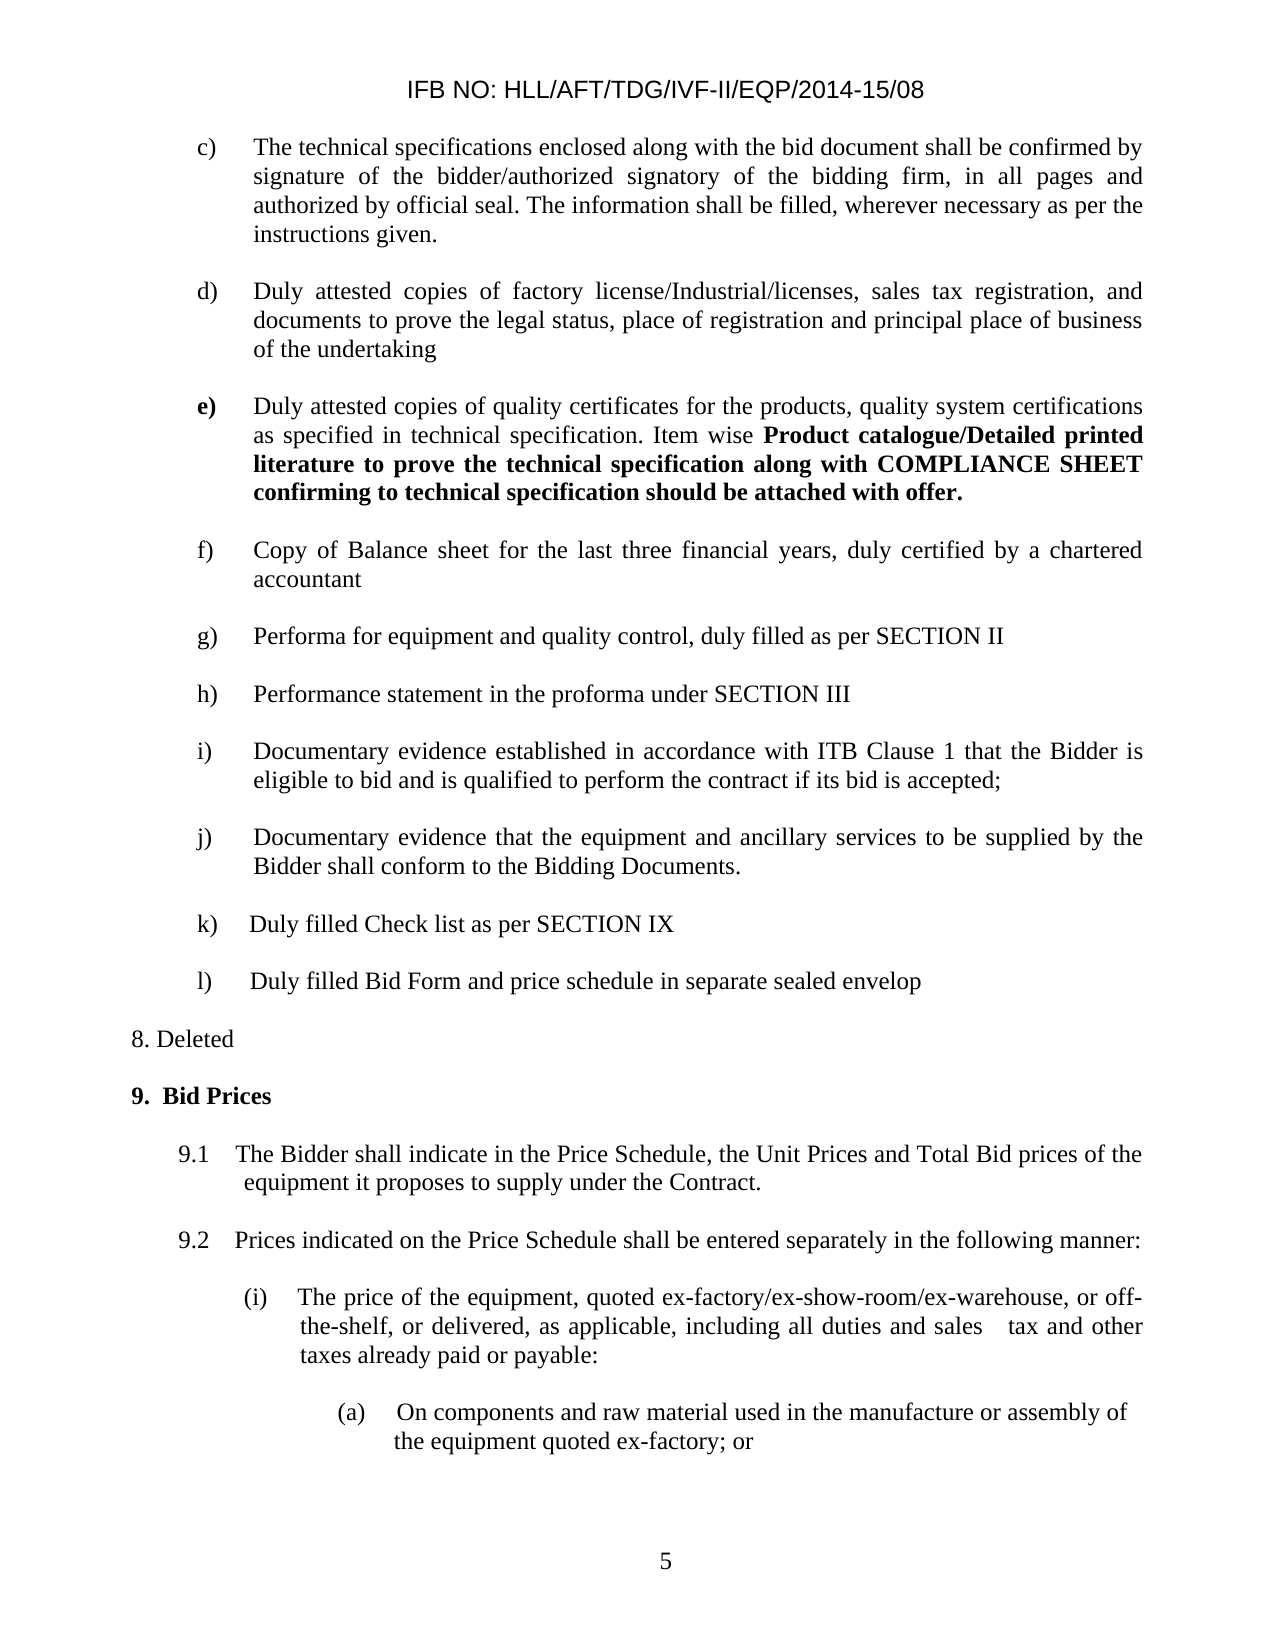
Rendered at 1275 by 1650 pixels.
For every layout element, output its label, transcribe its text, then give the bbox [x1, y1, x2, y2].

list The technical specifications enclosed along with the bid document shall be confirmed by signature of the bidder/authorized signatory of the bidding firm, in all pages and authorized by official seal. The information shall be filled, wherever necessary as per the instructions given. [197, 132, 1144, 247]
list Performa for equipment and quality control, duly filled as per SECTION II [197, 621, 1144, 650]
text j) Documentary evidence that the equipment and ancillary services to be supplied by the Bidder shall conform to the Bidding Documents. [197, 822, 1144, 880]
list Documentary evidence established in accordance with ITB Clause 1 that the Bidder is eligible to bid and is qualified to perform the contract if its bid is accepted; [197, 736, 1144, 794]
text l) Duly filled Bid Form and price schedule in separate sealed envelop [197, 966, 1144, 995]
list Performance statement in the proforma under SECTION III [197, 679, 1144, 707]
text 9.1 The Bidder shall indicate in the Price Schedule, the Unit Prices and Total Bid prices of the equipment it proposes to supply under the Contract. [178, 1139, 1144, 1196]
text (a) On components and raw material used in the manufacture or assembly of the equipment quoted ex-factory; or [337, 1397, 1144, 1455]
text (i) The price of the equipment, quoted ex-factory/ex-show-room/ex-warehouse, or off-the-shelf, or delivered, as applicable, including all duties and sales tax and other taxes already paid or payable: [244, 1282, 1144, 1369]
list Copy of Balance sheet for the last three financial years, duly certified by a chartered accountant [197, 535, 1144, 592]
list Duly attested copies of quality certificates for the products, quality system certifications as specified in technical specification. Item wise Product catalogue/Detailed printed literature to prove the technical specification along with COMPLIANCE SHEET confirming to technical specification should be attached with offer. [197, 391, 1144, 506]
text 9.2 Prices indicated on the Price Schedule shall be entered separately in the following manner: [178, 1225, 1144, 1254]
text 9. Bid Prices [131, 1081, 1200, 1110]
text k) Duly filled Check list as per SECTION IX [197, 909, 1144, 937]
list Duly attested copies of factory license/Industrial/licenses, sales tax registration, and documents to prove the legal status, place of registration and principal place of business of the undertaking [197, 276, 1144, 362]
text 8. Deleted [131, 1024, 1200, 1052]
